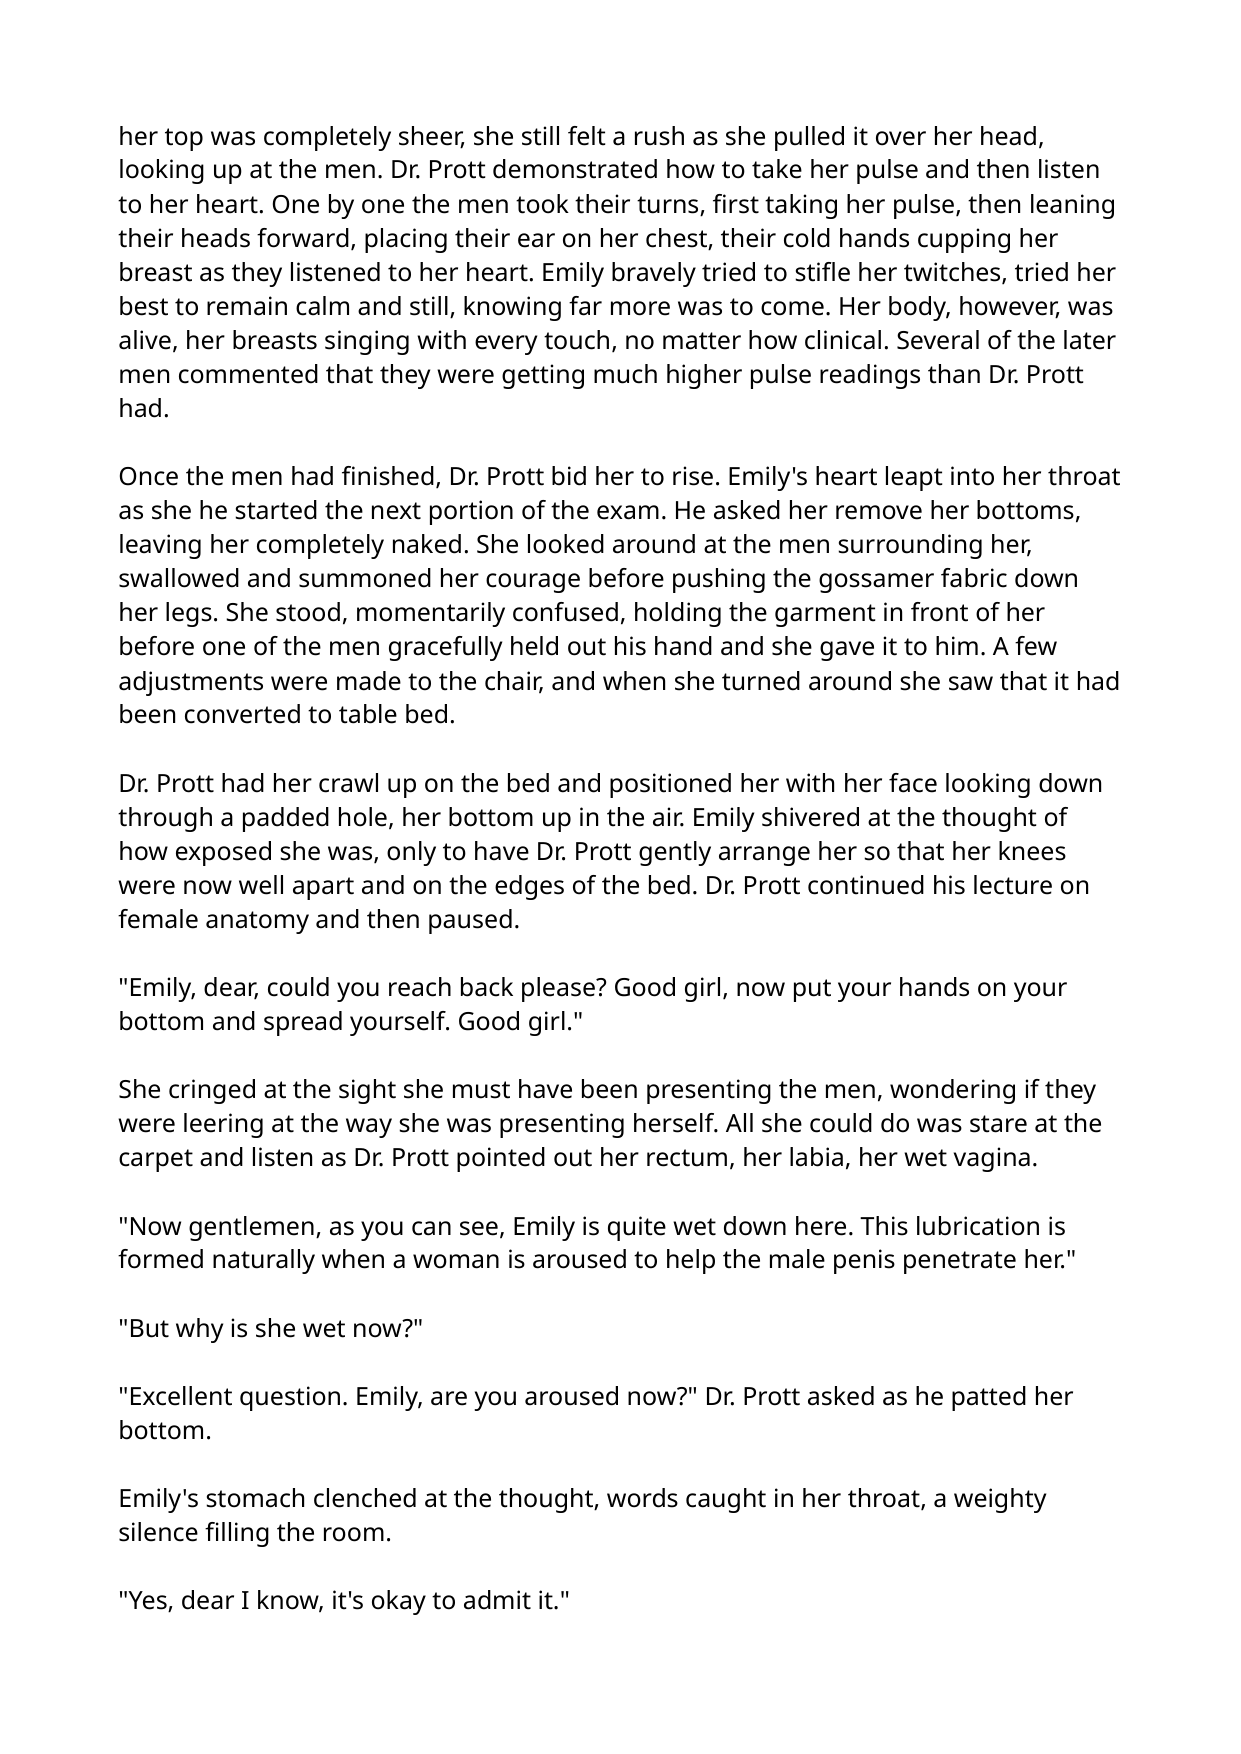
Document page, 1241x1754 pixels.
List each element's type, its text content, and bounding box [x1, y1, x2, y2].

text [118, 118, 1122, 425]
text Emily's stomach clenched at the thought, words caught in her throat, a weighty silence filling the room. [118, 1481, 1122, 1549]
text "Excellent question. Emily, are you aroused now?" Dr. Prott asked as he patted her bottom. [118, 1378, 1122, 1447]
text Once the men had finished, Dr. Prott bid her to rise. Emily's heart leapt into her throat as she he started the next portion of the exam. He asked her remove her bottoms, leaving her completely naked. She looked around at the men surrounding her, swallowed and summoned her courage before pushing the gossamer fabric down her legs. She stood, momentarily confused, holding the garment in front of her before one of the men gracefully held out his hand and she gave it to him. A few adjustments were made to the chair, and when she turned around she saw that it had been converted to table bed. [118, 459, 1122, 731]
text "Now gentlemen, as you can see, Emily is quite wet down here. This lubrication is formed naturally when a woman is aroused to help the male penis penetrate her." [118, 1208, 1122, 1276]
text She cringed at the sight she must have been presenting the men, wondering if they were leering at the way she was presenting herself. All she could do was stare at the carpet and listen as Dr. Prott pointed out her rectum, her labia, her wet vagina. [118, 1072, 1122, 1174]
text "But why is she wet now?" [118, 1310, 1122, 1344]
text Dr. Prott had her crawl up on the bed and positioned her with her face looking down through a padded hole, her bottom up in the air. Emily shivered at the thought of how exposed she was, only to have Dr. Prott gently arrange her so that her knees were now well apart and on the edges of the bed. Dr. Prott continued his lecture on female anatomy and then paused. [118, 765, 1122, 936]
text "Yes, dear I know, it's okay to admit it." [118, 1583, 1122, 1617]
text "Emily, dear, could you reach back please? Good girl, now put your hands on your bottom and spread yourself. Good girl." [118, 970, 1122, 1038]
